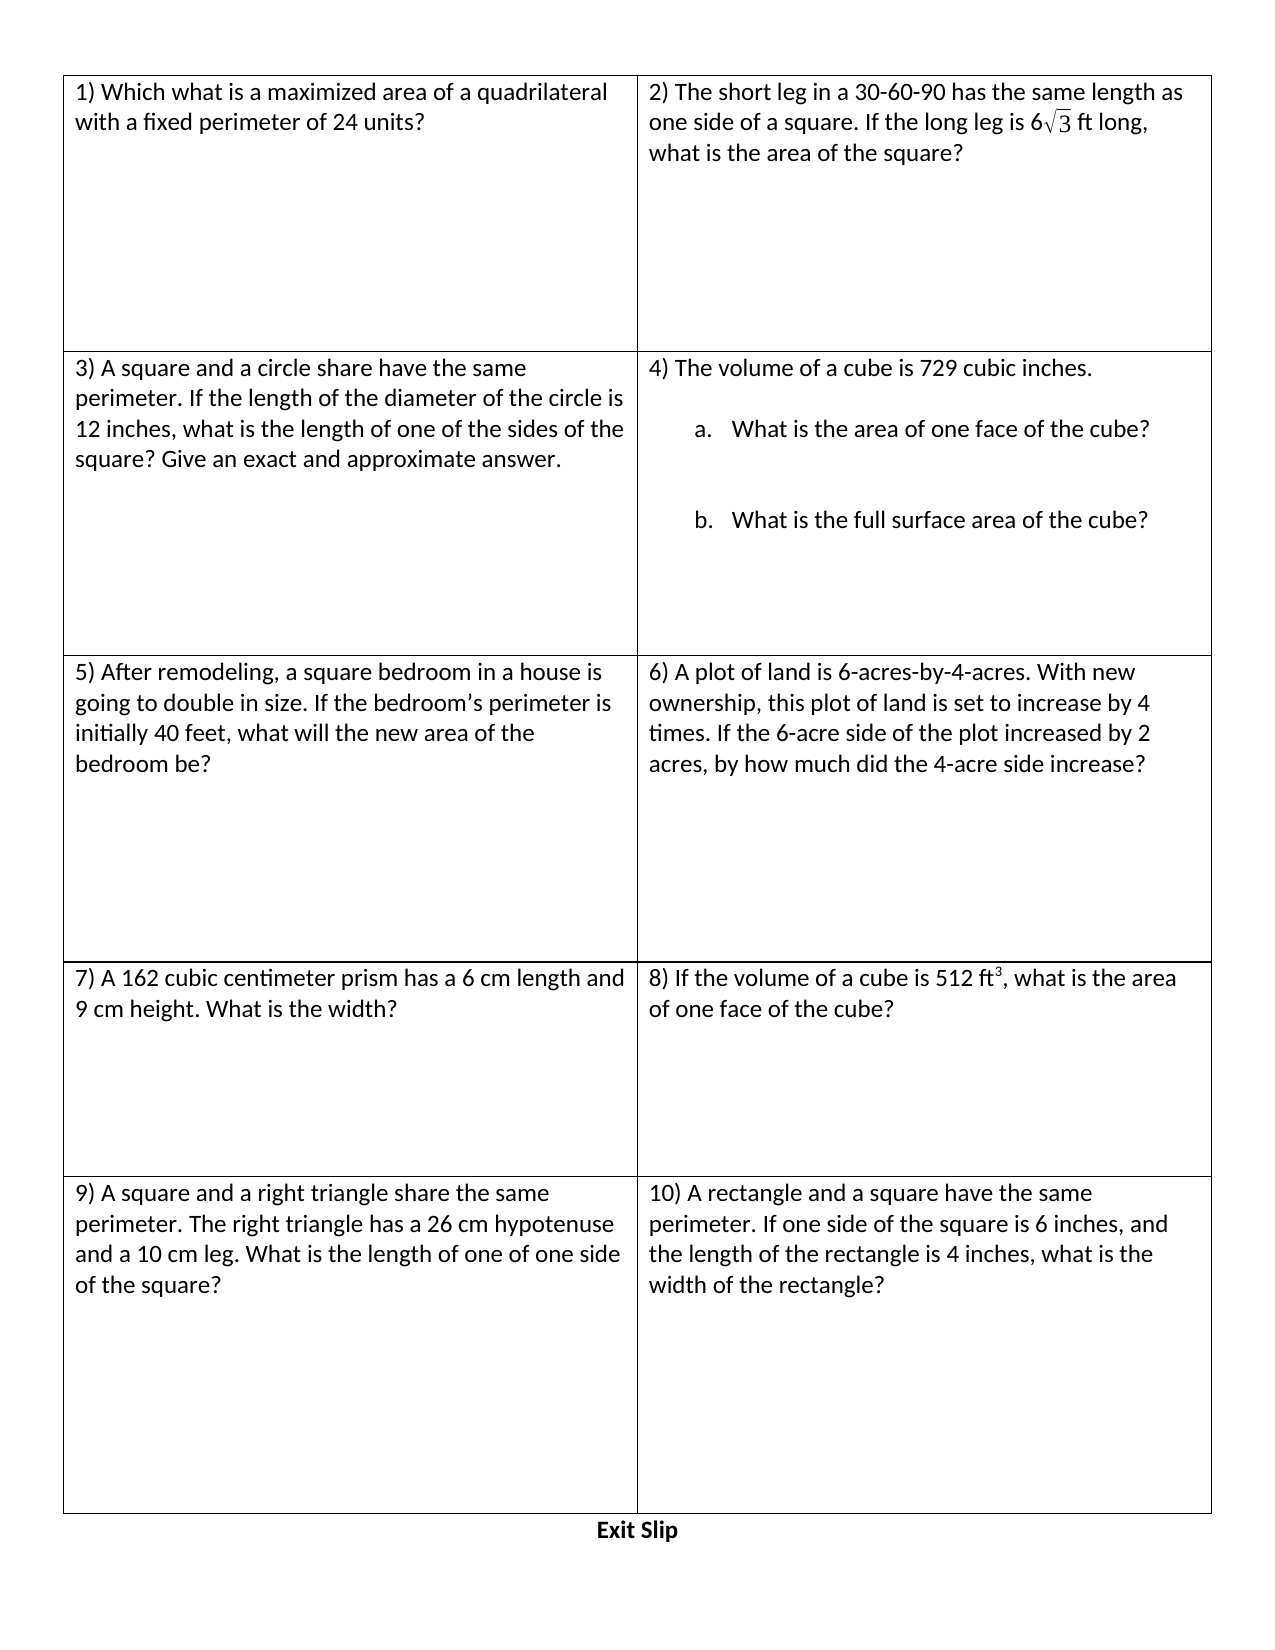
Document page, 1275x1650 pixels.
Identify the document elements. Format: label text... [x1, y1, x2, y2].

table_cell 7) A 162 cubic centimeter prism has a 6 cm length and 9 cm height. What is the width? [64, 963, 637, 1176]
table_cell 6) A plot of land is 6-acres-by-4-acres. With new ownership, this plot of land is set to increase by 4 times. If the 6-acre side of the plot increased by 2 acres, by how much did the 4-acre side increase? [638, 656, 1211, 961]
table_cell 8) If the volume of a cube is 512 ft3, what is the area of one face of the cube? [638, 963, 1211, 1176]
table_header 1) Which what is a maximized area of a quadrilateral with a fixed perimeter of 24 units? [64, 76, 637, 351]
text Exit Slip [75, 1514, 1200, 1544]
table_cell 4) The volume of a cube is 729 cubic inches. What is the area of one face of the cube? What is the full surface area of the cube? [638, 352, 1211, 655]
table_cell 3) A square and a circle share have the same perimeter. If the length of the diameter of the circle is 12 inches, what is the length of one of the sides of the square? Give an exact and approximate answer. [64, 352, 637, 655]
table_cell 9) A square and a right triangle share the same perimeter. The right triangle has a 26 cm hypotenuse and a 10 cm leg. What is the length of one of one side of the square? [64, 1177, 637, 1513]
table_header 2) The short leg in a 30-60-90 has the same length as one side of a square. If the long leg is 6 ft long, what is the area of the square? [638, 76, 1211, 351]
table_cell 5) After remodeling, a square bedroom in a house is going to double in size. If the bedroom’s perimeter is initially 40 feet, what will the new area of the bedroom be? [64, 656, 637, 961]
table_cell 10) A rectangle and a square have the same perimeter. If one side of the square is 6 inches, and the length of the rectangle is 4 inches, what is the width of the rectangle? [638, 1177, 1211, 1513]
